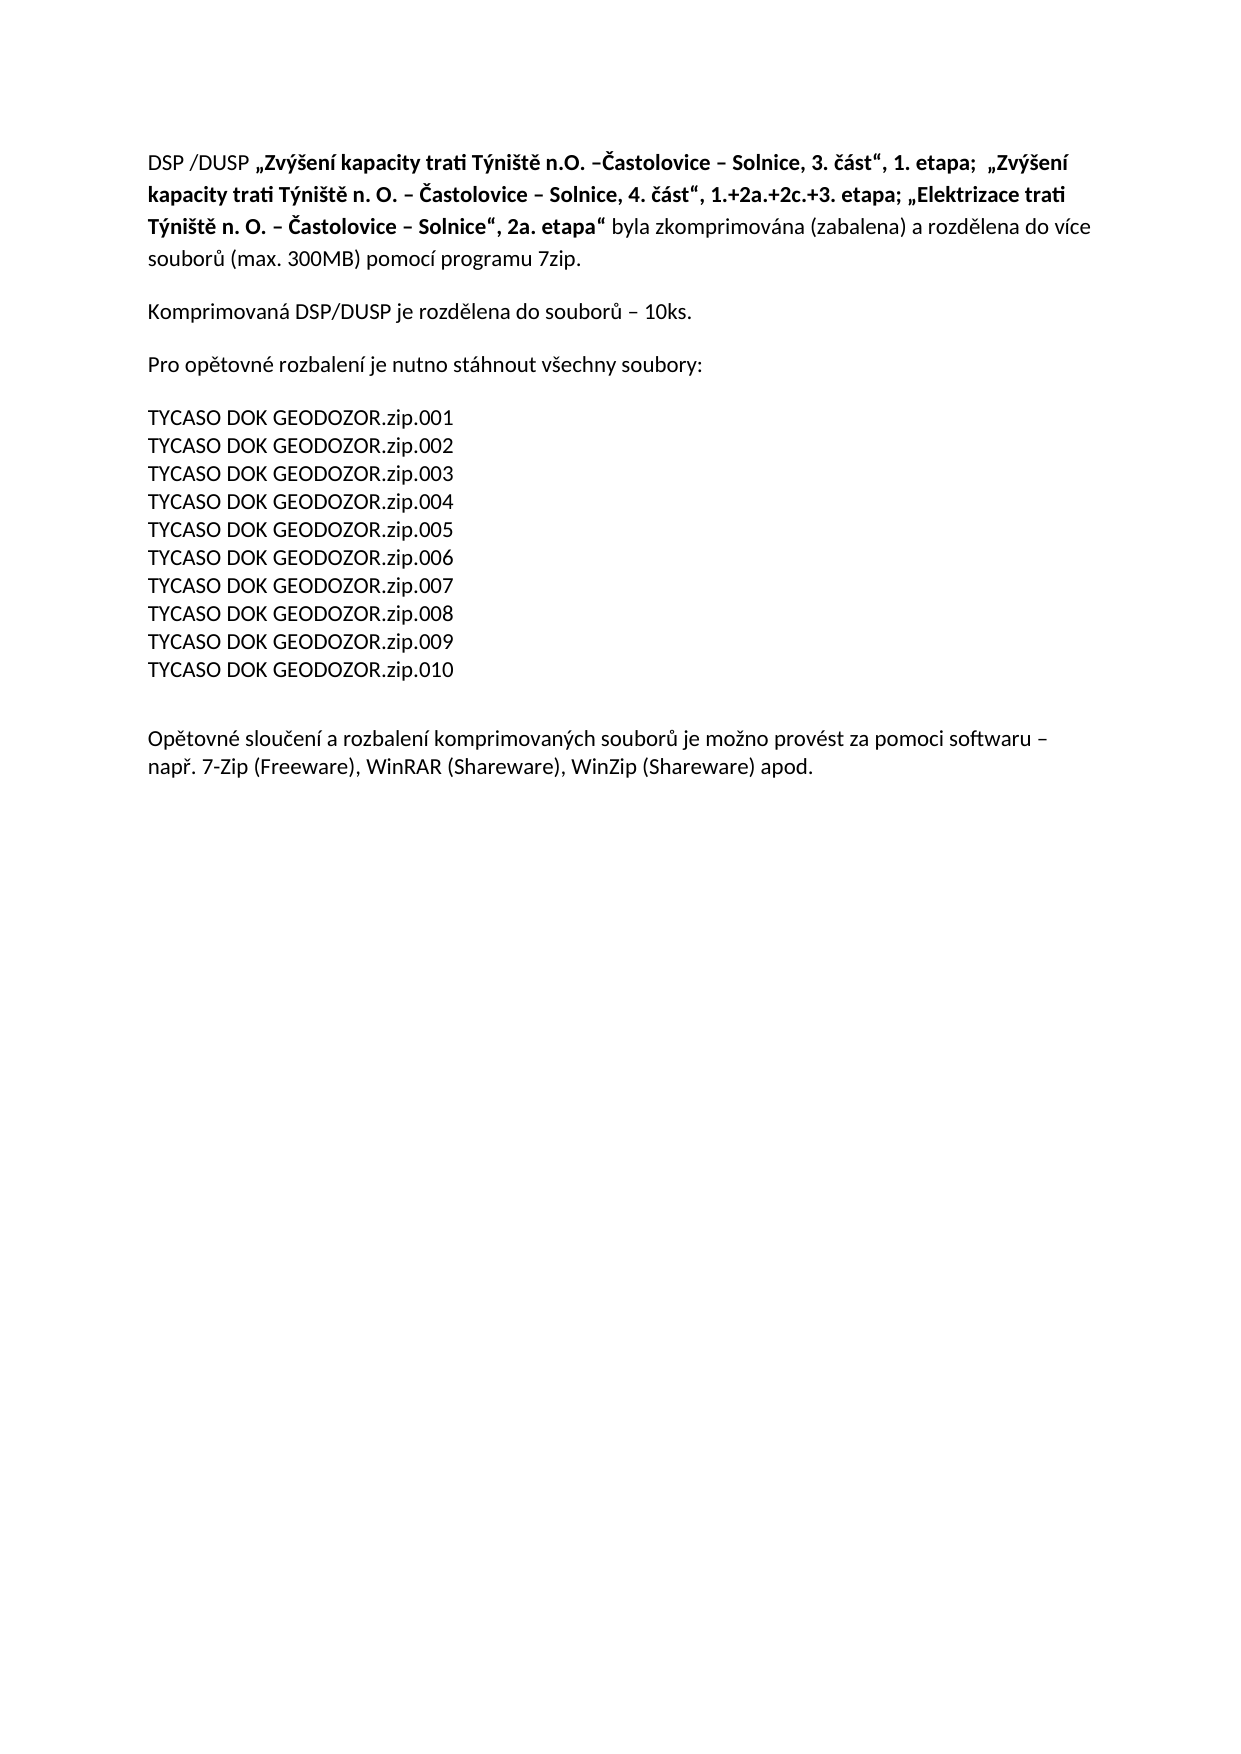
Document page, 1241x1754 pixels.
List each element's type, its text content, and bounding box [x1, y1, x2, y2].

text Komprimovaná DSP/DUSP je rozdělena do souborů – 10ks. [148, 297, 1093, 325]
text Opětovné sloučení a rozbalení komprimovaných souborů je možno provést za pomoci softwaru – např. 7-Zip (Freeware), WinRAR (Shareware), WinZip (Shareware) apod. [148, 724, 1093, 780]
text DSP /DUSP „Zvýšení kapacity trati Týniště n.O. –Častolovice – Solnice, 3. část“, 1. etapa; „Zvýšení kapacity trati Týniště n. O. – Častolovice – Solnice, 4. část“, 1.+2a.+2c.+3. etapa; „Elektrizace trati Týniště n. O. – Častolovice – Solnice“, 2a. etapa“ byla zkomprimována (zabalena) a rozdělena do více souborů (max. 300MB) pomocí programu 7zip. [148, 148, 1093, 272]
text TYCASO DOK GEODOZOR.zip.001 TYCASO DOK GEODOZOR.zip.002 TYCASO DOK GEODOZOR.zip.003 TYCASO DOK GEODOZOR.zip.004 TYCASO DOK GEODOZOR.zip.005 TYCASO DOK GEODOZOR.zip.006 TYCASO DOK GEODOZOR.zip.007 TYCASO DOK GEODOZOR.zip.008 TYCASO DOK GEODOZOR.zip.009 TYCASO DOK GEODOZOR.zip.010 [148, 403, 1093, 711]
text Pro opětovné rozbalení je nutno stáhnout všechny soubory: [148, 350, 1093, 378]
